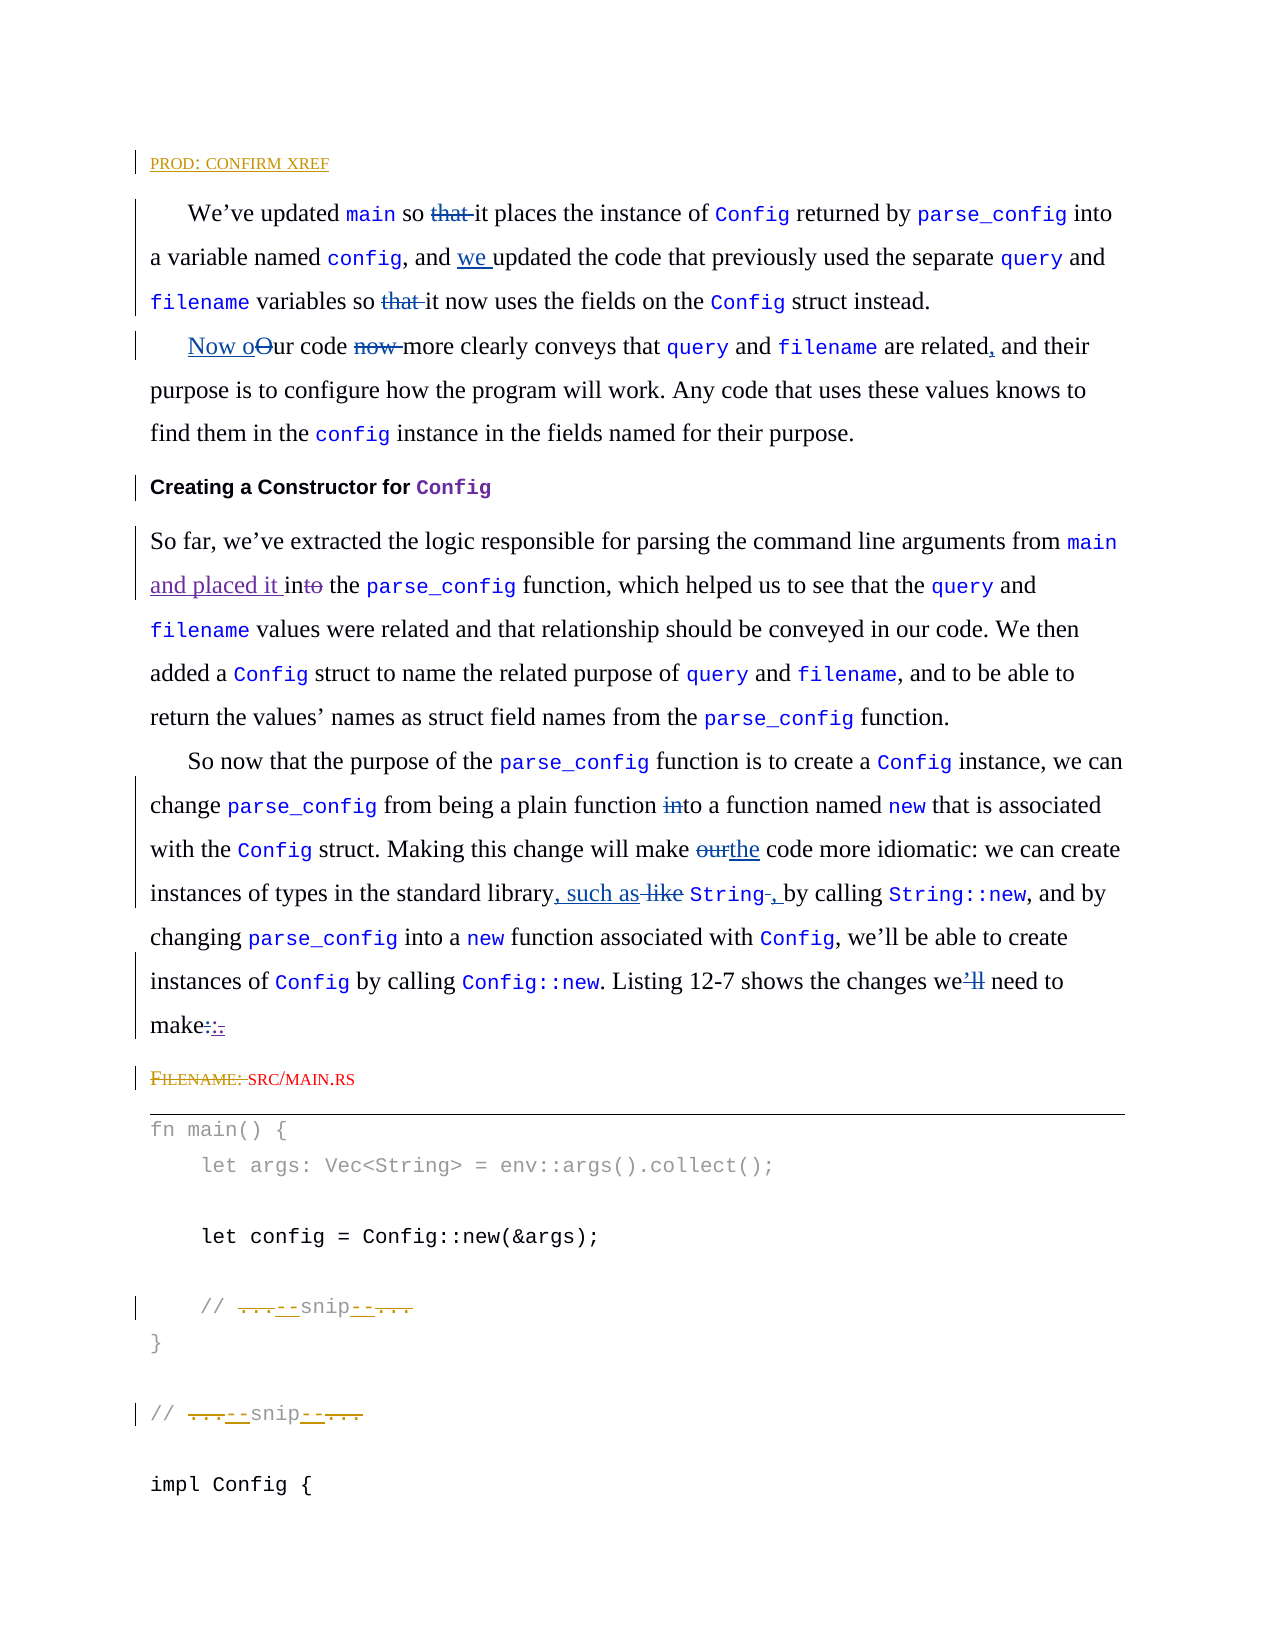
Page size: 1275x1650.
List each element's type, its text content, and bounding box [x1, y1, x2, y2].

text Creating a Constructor for Config [150, 475, 1125, 501]
text So now that the purpose of the parse_config function is to create a Config instance, we can change parse_config from being a plain function to a function named new that is associated with the Config struct. Making this change will make code more idiomatic: we can create instances of types in the standard library Stringby calling String::new, and by changing parse_config into a new function associated with Config, we’ll be able to create instances of Config by calling Config::new. Listing 12-7 shows the changes we need to make [150, 746, 1125, 1039]
text // snip [150, 1296, 1125, 1320]
text src/main.rs [150, 1066, 1125, 1090]
text let config = Config::new(&args); [150, 1226, 1125, 1249]
text let args: Vec<String> = env::args().collect(); [150, 1155, 1125, 1178]
text We’ve updated main so it places the instance of Config returned by parse_config into a variable named config, and updated the code that previously used the separate query and filename variables so it now uses the fields on the Config struct instead. [150, 198, 1125, 316]
text ur code more clearly conveys that query and filename are related and their purpose is to configure how the program will work. Any code that uses these values knows to find them in the config instance in the fields named for their purpose. [150, 331, 1125, 447]
text } [150, 1332, 1125, 1356]
text // snip [150, 1403, 1125, 1426]
text fn main() { [150, 1115, 1125, 1143]
text impl Config { [150, 1473, 1125, 1497]
text So far, we’ve extracted the logic responsible for parsing the command line arguments from main in the parse_config function, which helped us to see that the query and filename values were related and that relationship should be conveyed in our code. We then added a Config struct to name the related purpose of query and filename, and to be able to return the values’ names as struct field names from the parse_config function. [150, 526, 1125, 731]
